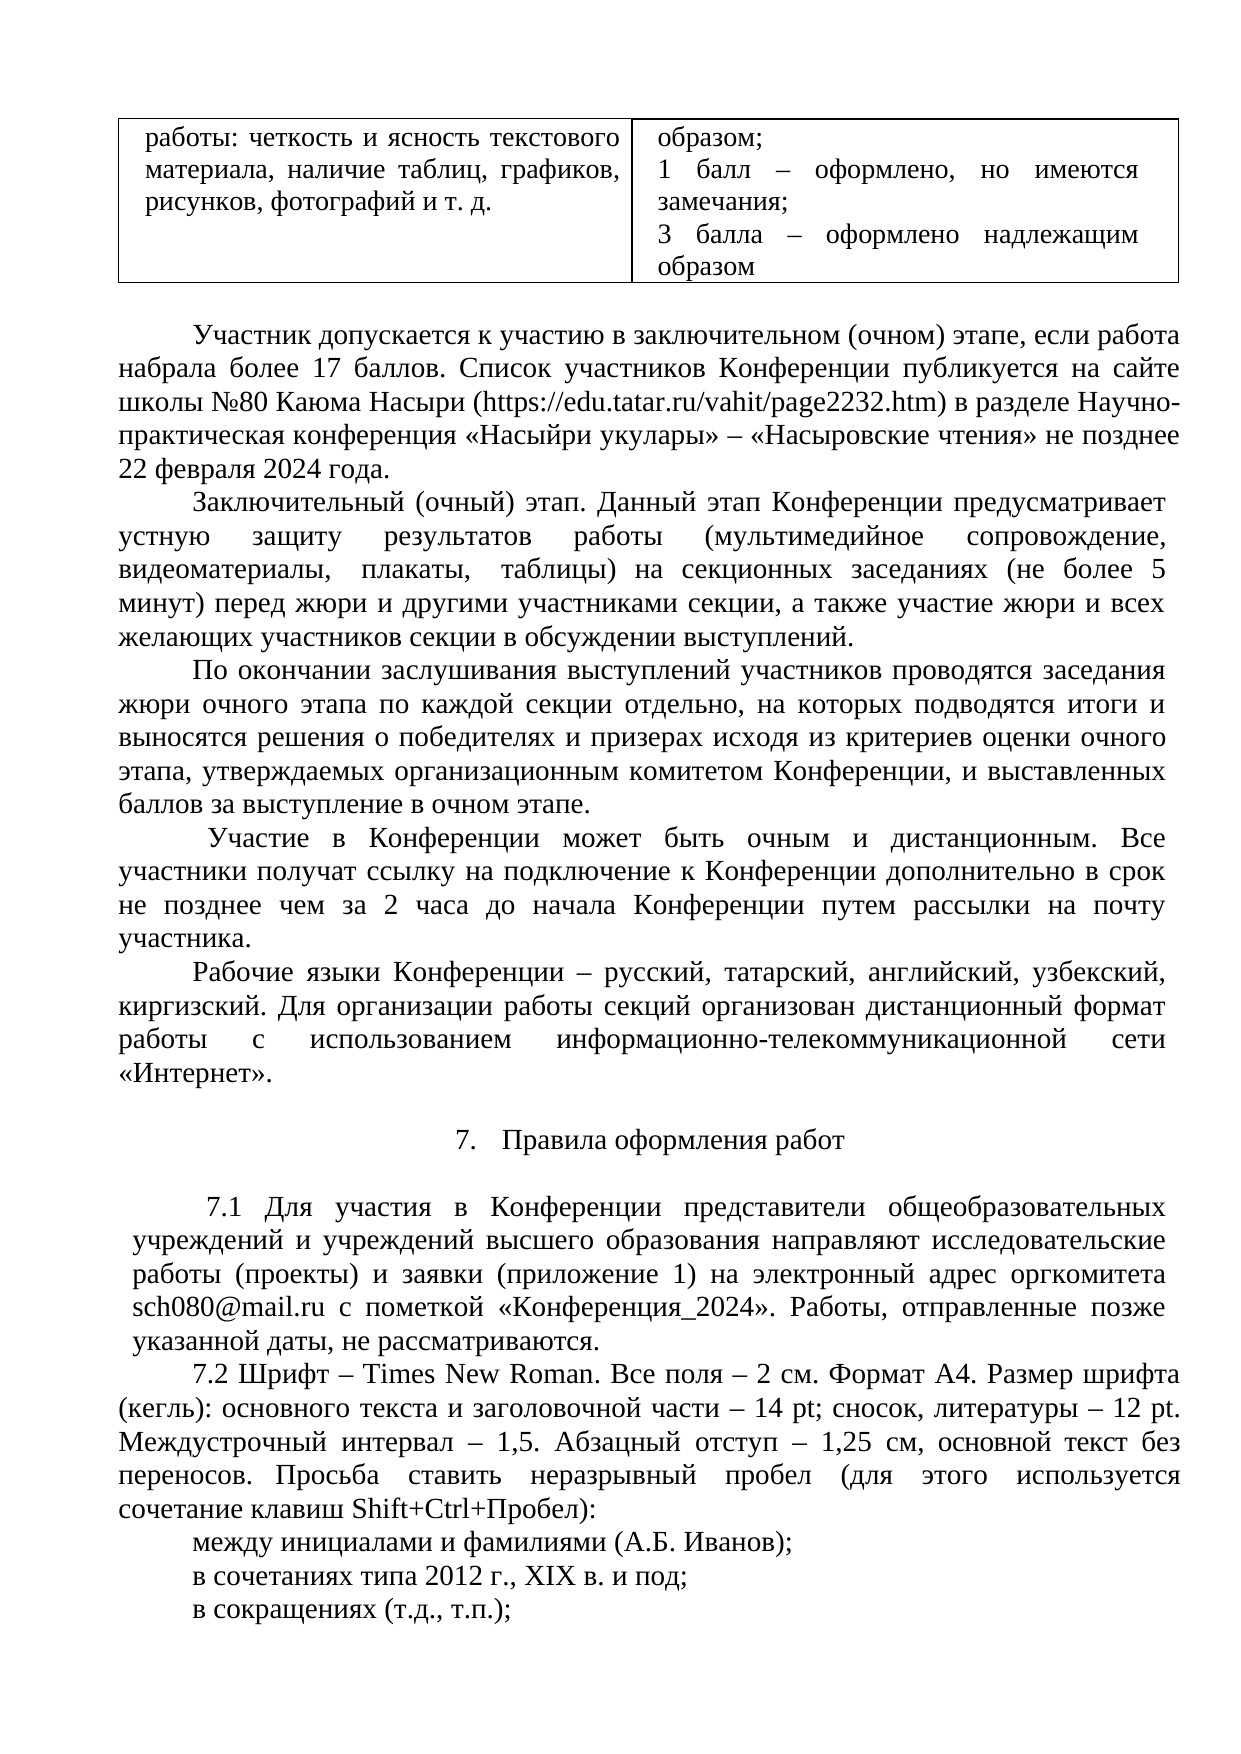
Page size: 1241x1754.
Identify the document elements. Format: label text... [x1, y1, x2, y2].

list 7.2 Шрифт – Times New Roman. Все поля – 2 см. Формат А4. Размер шрифта (кегль): основного текста и заголовочной части – 14 pt; сносок, литературы – 12 pt. Междустрочный интервал – 1,5. Абзацный отступ – 1,25 см, основной текст без переносов. Просьба ставить неразрывный пробел (для этого используется сочетание клавиш Shift+Ctrl+Пробел): [118, 1357, 1181, 1524]
list в сочетаниях типа 2012 г., XIX в. и под; [118, 1558, 1167, 1591]
list Правила оформления работ [118, 1122, 1181, 1155]
list в сокращениях (т.д., т.п.); [118, 1591, 1167, 1625]
list 7.1 Для участия в Конференции представители общеобразовательных учреждений и учреждений высшего образования направляют исследовательские работы (проекты) и заявки (приложение 1) на электронный адрес оргкомитета sch080@mail.ru с пометкой «Конференция_2024». Работы, отправленные позже указанной даты, не рассматриваются. [132, 1189, 1167, 1357]
list между инициалами и фамилиями (А.Б. Иванов); [118, 1524, 1167, 1558]
list По окончании заслушивания выступлений участников проводятся заседания жюри очного этапа по каждой секции отдельно, на которых подводятся итоги и выносятся решения о победителях и призерах исходя из критериев оценки очного этапа, утверждаемых организационным комитетом Конференции, и выставленных баллов за выступление в очном этапе. [118, 652, 1167, 820]
text Участник допускается к участию в заключительном (очном) этапе, если работа набрала более 17 баллов. Список участников Конференции публикуется на сайте школы №80 Каюма Насыри (https://edu.tatar.ru/vahit/page2232.htm) в разделе Научно-практическая конференция «Насыйри укулары» – «Насыровские чтения» не позднее 22 февраля 2024 года. [118, 317, 1181, 484]
list Заключительный (очный) этап. Данный этап Конференции предусматривает устную защиту результатов работы (мультимедийное сопровождение, видеоматериалы, плакаты, таблицы) на секционных заседаниях (не более 5 минут) перед жюри и другими участниками секции, а также участие жюри и всех желающих участников секции в обсуждении выступлений. [118, 484, 1167, 652]
list Участие в Конференции может быть очным и дистанционным. Все участники получат ссылку на подключение к Конференции дополнительно в срок не позднее чем за 2 часа до начала Конференции путем рассылки на почту участника. [118, 820, 1167, 954]
text Рабочие языки Конференции – русский, татарский, английский, узбекский, киргизский. Для организации работы секций организован дистанционный формат работы с использованием информационно-телекоммуникационной сети «Интернет». [118, 954, 1167, 1088]
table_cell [119, 119, 631, 282]
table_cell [633, 120, 1178, 282]
